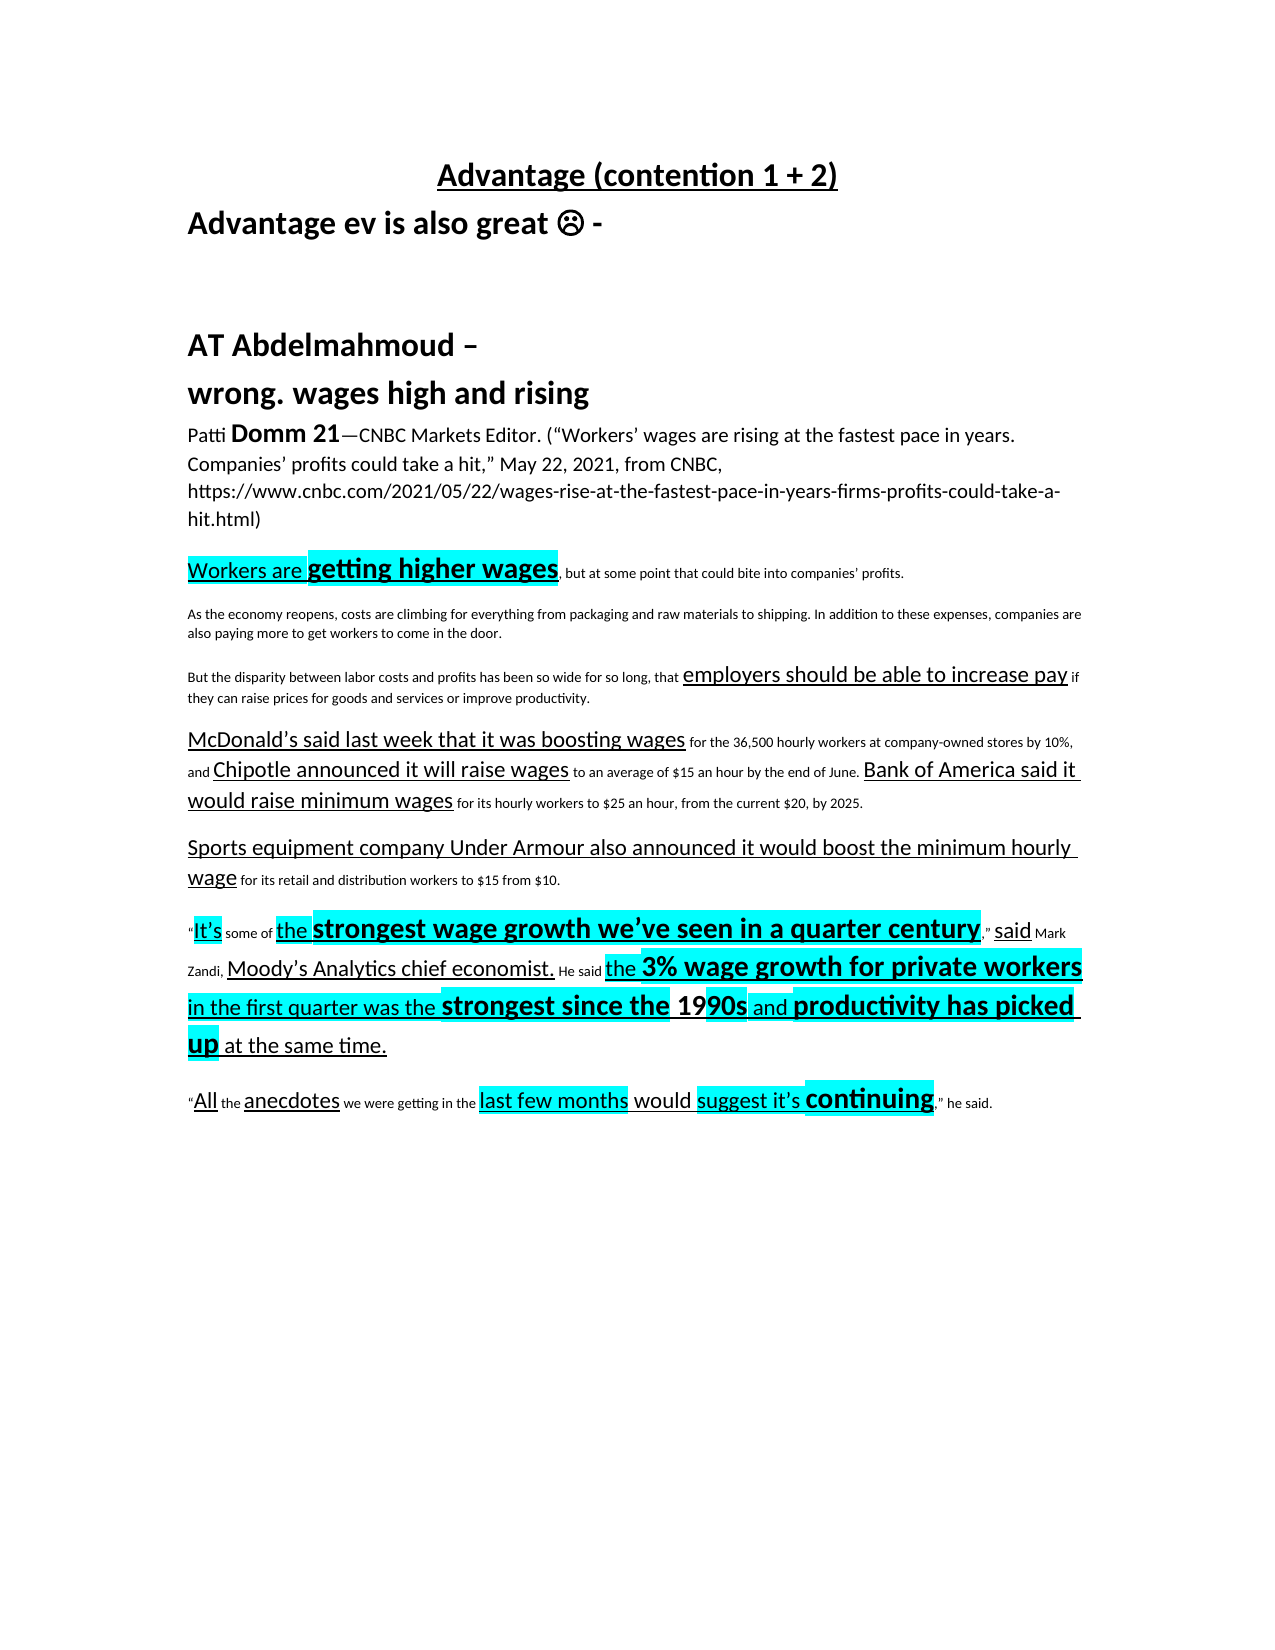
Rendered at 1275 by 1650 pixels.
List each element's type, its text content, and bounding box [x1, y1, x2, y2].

text Workers are getting higher wages, but at some point that could bite into companies’ profits. [558, 550, 1087, 586]
text Sports equipment company Under Armour also announced it would boost the minimum hourly wage for its retail and distribution workers to $15 from $10. [187, 833, 1087, 891]
text “It’s some of the strongest wage growth we’ve seen in a quarter century,” said Mark Zandi, Moody’s Analytics chief economist. He said the 3% wage growth for private workers in the first quarter was the strongest since the 1990s and productivity has picked up at the same time. [187, 910, 1087, 1061]
text As the economy reopens, costs are climbing for everything from packaging and raw materials to shipping. In addition to these expenses, companies are also paying more to get workers to come in the door. [187, 605, 1087, 642]
text Patti Domm 21—CNBC Markets Editor. (“Workers’ wages are rising at the fastest pace in years. Companies’ profits could take a hit,” May 22, 2021, from CNBC, https://www.cnbc.com/2021/05/22/wages-rise-at-the-fastest-pace-in-years-firms-profits-could-take-a-hit.html) [187, 416, 1087, 531]
subtitle AT Abdelmahmoud – [187, 324, 1087, 365]
text But the disparity between labor costs and profits has been so wide for so long, that employers should be able to increase pay if they can raise prices for goods and services or improve productivity. [187, 660, 1087, 707]
subtitle Advantage (contention 1 + 2) [187, 154, 1087, 195]
text McDonald’s said last week that it was boosting wages for the 36,500 hourly workers at company-owned stores by 10%, and Chipotle announced it will raise wages to an average of $15 an hour by the end of June. Bank of America said it would raise minimum wages for its hourly workers to $25 an hour, from the current $20, by 2025. [187, 725, 1087, 814]
subtitle Advantage ev is also great - [187, 202, 1087, 243]
text “All the anecdotes we were getting in the last few months would suggest it’s continuing,” he said. [187, 1080, 805, 1116]
subtitle wrong. wages high and rising [187, 372, 1087, 413]
